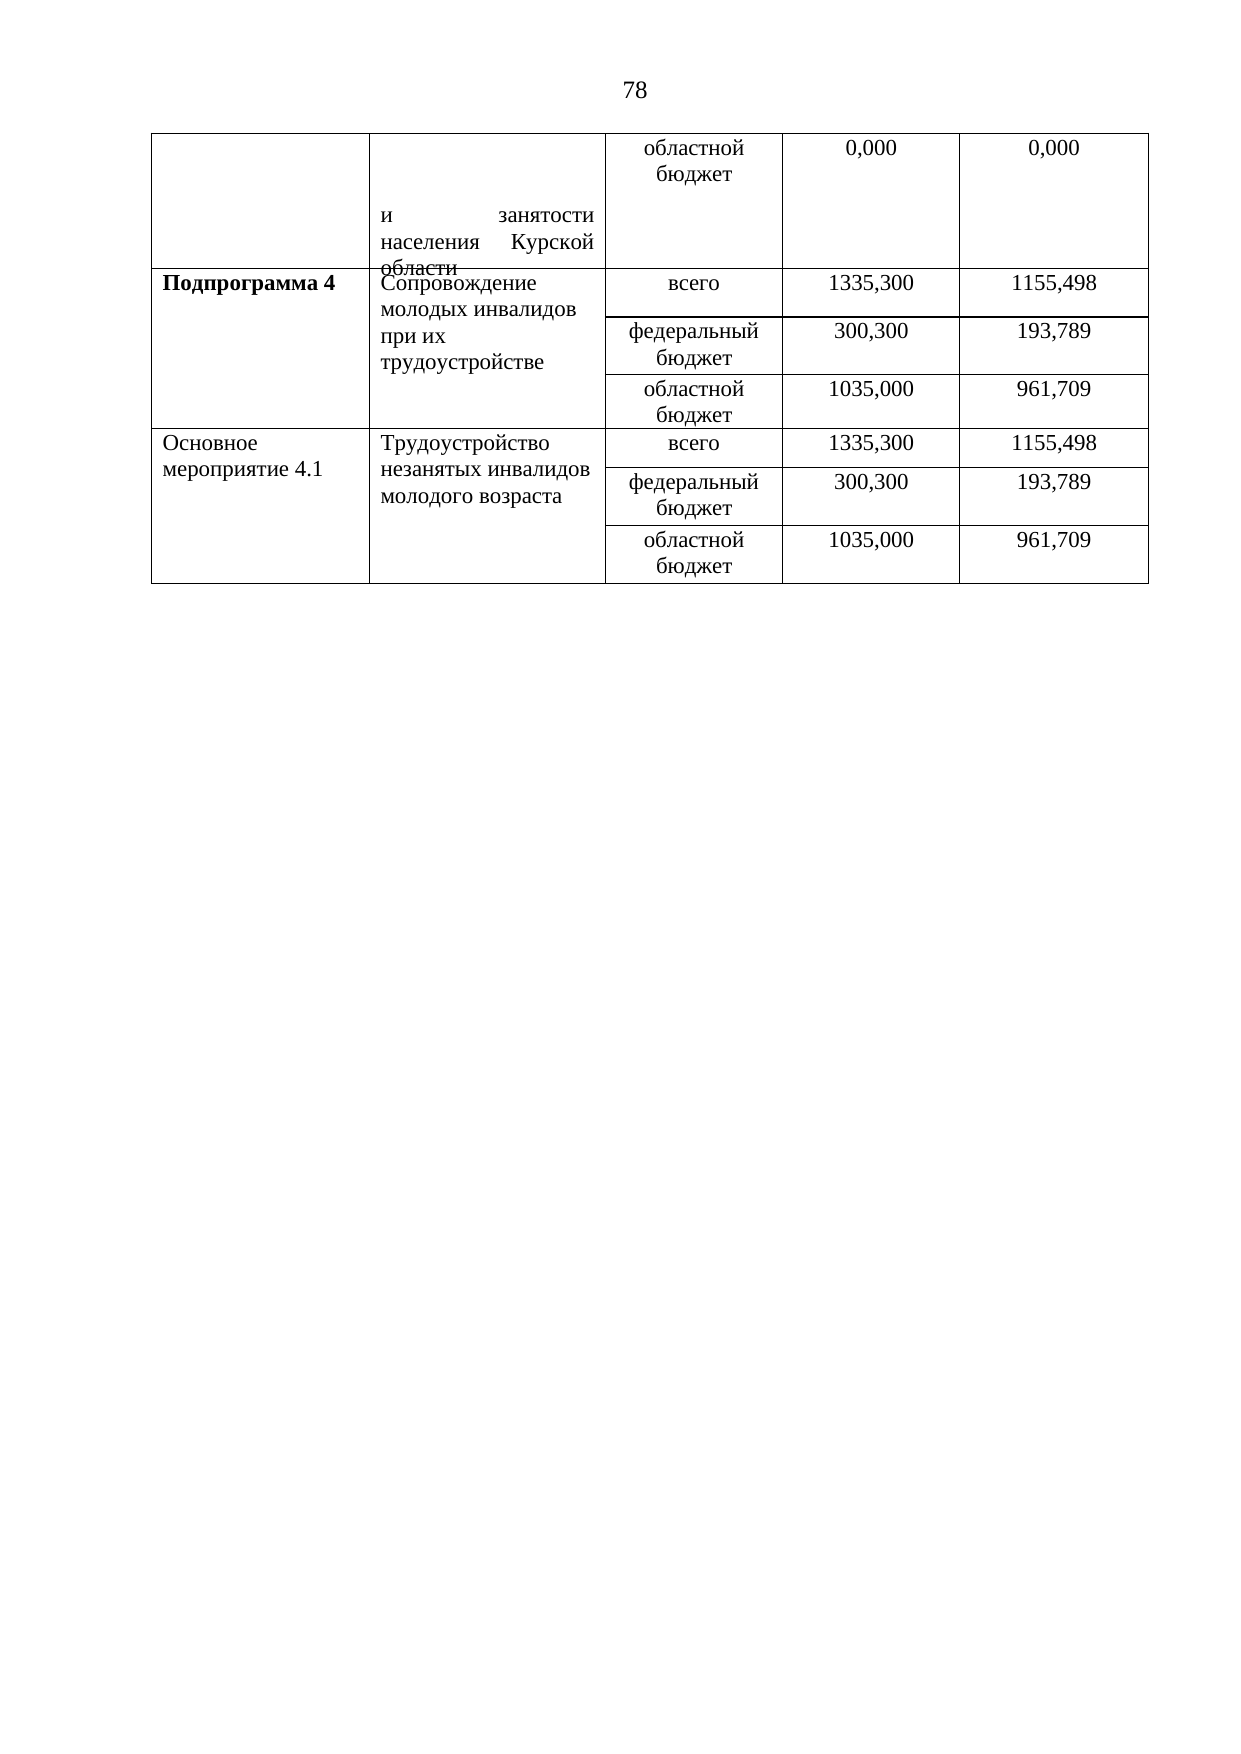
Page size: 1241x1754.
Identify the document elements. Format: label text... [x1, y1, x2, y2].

table_cell федеральный бюджет [606, 468, 782, 525]
table_cell Сопровождение молодых инвалидов при их трудоустройстве [370, 269, 605, 428]
table_cell всего [606, 429, 782, 467]
table_cell областной бюджет [606, 526, 782, 583]
table_cell 961,709 [960, 375, 1148, 428]
table_cell 1035,000 [783, 375, 959, 428]
table_cell 0,000 [783, 134, 959, 268]
table_cell 961,709 [960, 526, 1148, 583]
table_cell областной бюджет [606, 134, 782, 268]
table_cell 193,789 [960, 468, 1148, 525]
table_cell 1335,300 [783, 429, 959, 467]
table_cell 300,300 [783, 468, 959, 525]
table_cell Трудоустройство незанятых инвалидов молодого возраста [370, 429, 605, 583]
table_cell Основное мероприятие 4.1 [152, 429, 369, 583]
table_cell Подпрограмма 4 [152, 269, 369, 428]
table_cell областной бюджет [606, 375, 782, 428]
table_cell 1155,498 [960, 429, 1148, 467]
table_cell 1155,498 [960, 269, 1148, 316]
table_cell 1335,300 [783, 269, 959, 316]
table_cell всего [606, 269, 782, 316]
table_cell 0,000 [960, 134, 1148, 268]
table_cell 193,789 [960, 318, 1148, 374]
table_cell 1035,000 [783, 526, 959, 583]
table_cell 300,300 [783, 318, 959, 374]
table_cell федеральный бюджет [606, 318, 782, 374]
